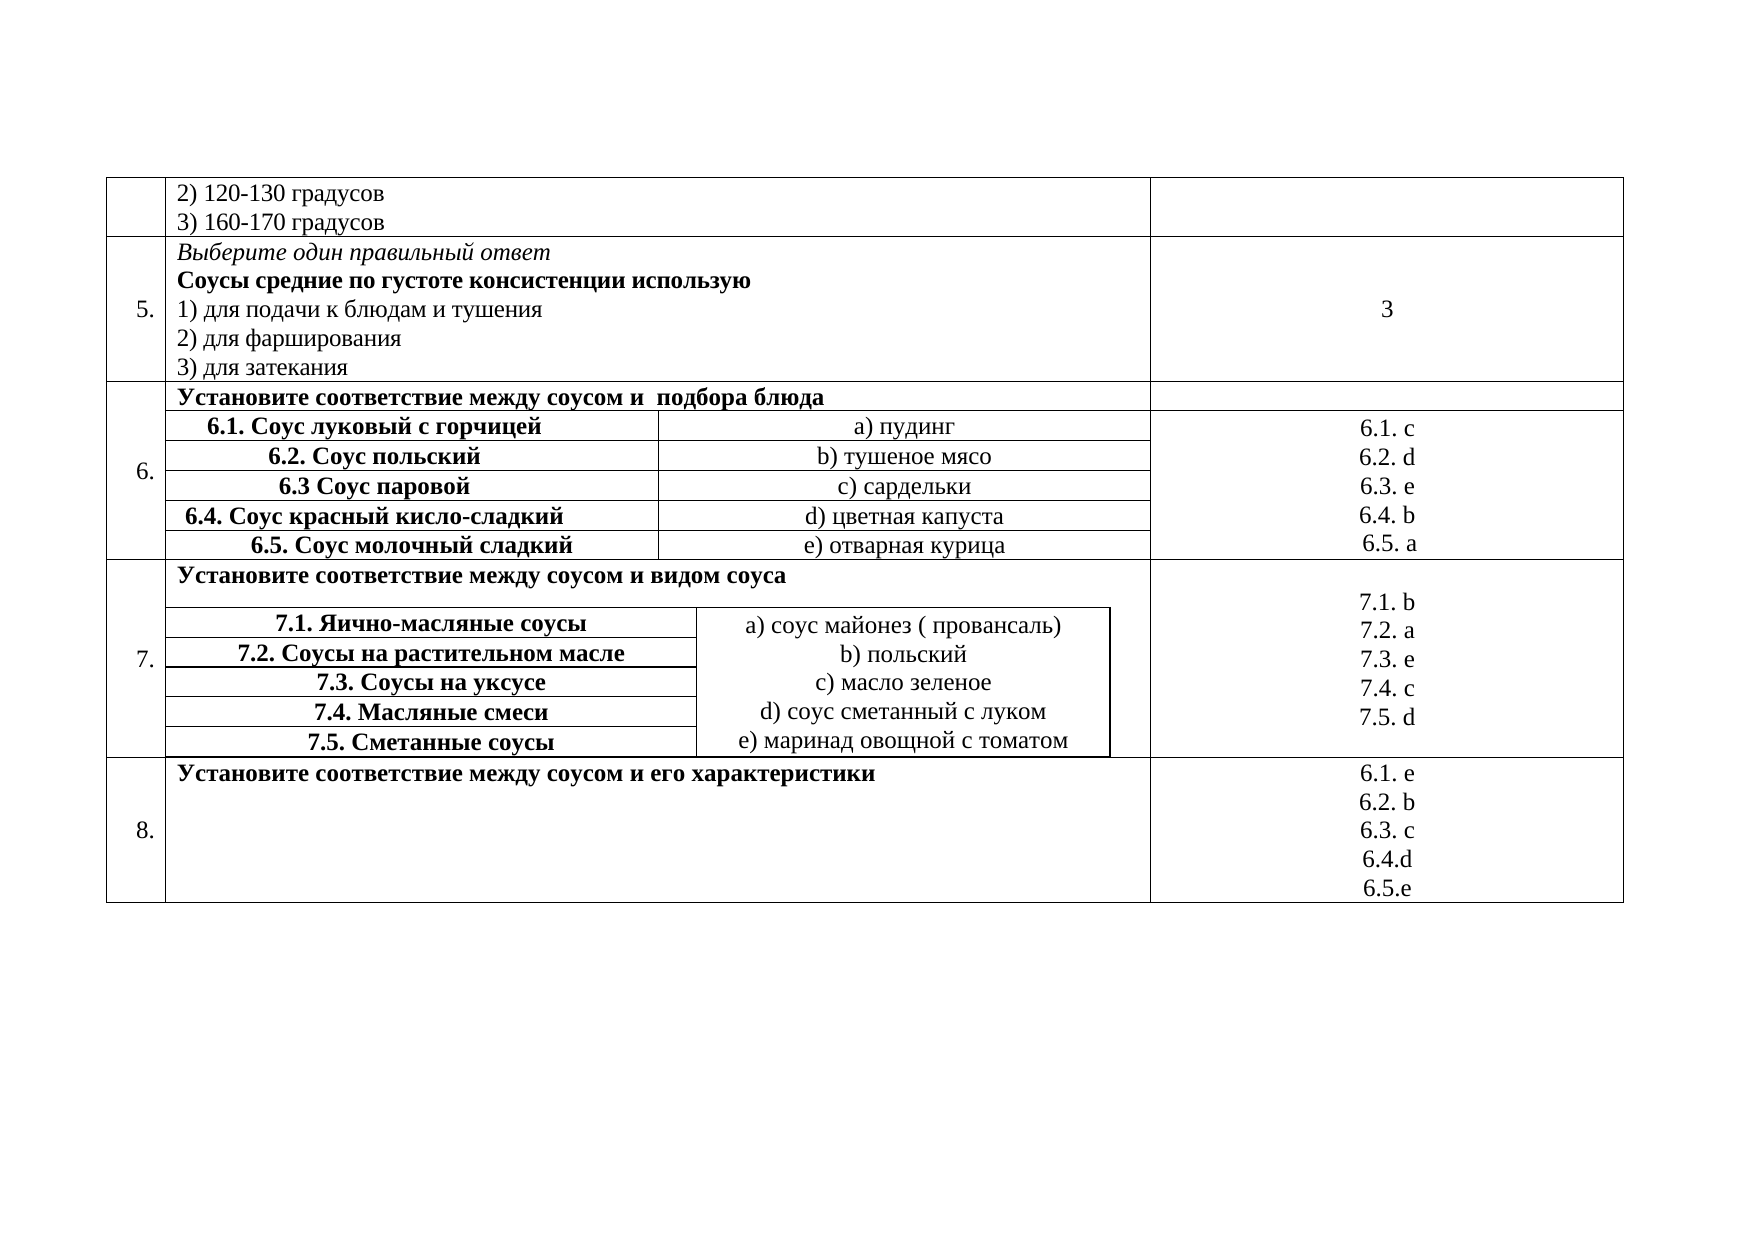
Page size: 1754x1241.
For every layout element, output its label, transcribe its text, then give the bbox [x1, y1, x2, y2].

table_cell 6.2. Соус польский [166, 441, 658, 470]
table_cell c) сардельки [659, 471, 1150, 500]
table_cell [107, 237, 165, 381]
table_cell [107, 758, 165, 902]
table_cell Установите соответствие между соусом и подбора блюда [166, 382, 1150, 410]
table_cell 6.3 Соус паровой [166, 471, 658, 500]
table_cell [1151, 758, 1623, 902]
table_cell 3 [1151, 178, 1623, 236]
table_cell [107, 178, 165, 236]
table_cell b) тушеное мясо [659, 441, 1150, 470]
table_cell Установите соответствие между соусом и видом соуса [166, 560, 1150, 757]
table_cell [107, 560, 165, 757]
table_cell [166, 178, 1150, 236]
table_cell 3 [1151, 237, 1623, 381]
table_cell 6.1. Соус луковый с горчицей [166, 411, 658, 440]
table_cell e) отварная курица [659, 531, 1150, 559]
table_cell [1151, 382, 1623, 410]
table_cell d) цветная капуста [659, 501, 1150, 529]
table_cell a) пудинг [659, 411, 1150, 440]
table_cell 6.4. Соус красный кисло-сладкий [166, 501, 658, 529]
table_cell [107, 382, 165, 559]
table_cell 6.5. Соус молочный сладкий [166, 531, 658, 559]
table_cell Выберите один правильный ответ Соусы средние по густоте консистенции использую 1) для подачи к блюдам и тушения 2) для фарширования 3) для затекания [166, 237, 1150, 381]
table_cell 7.1. b 7.2. а 7.3. е 7.4. с 7.5. d [1151, 560, 1623, 757]
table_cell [166, 758, 1150, 902]
table_cell 6.1. с 6.2. d 6.3. е 6.4. b 6.5. а [1151, 411, 1623, 559]
